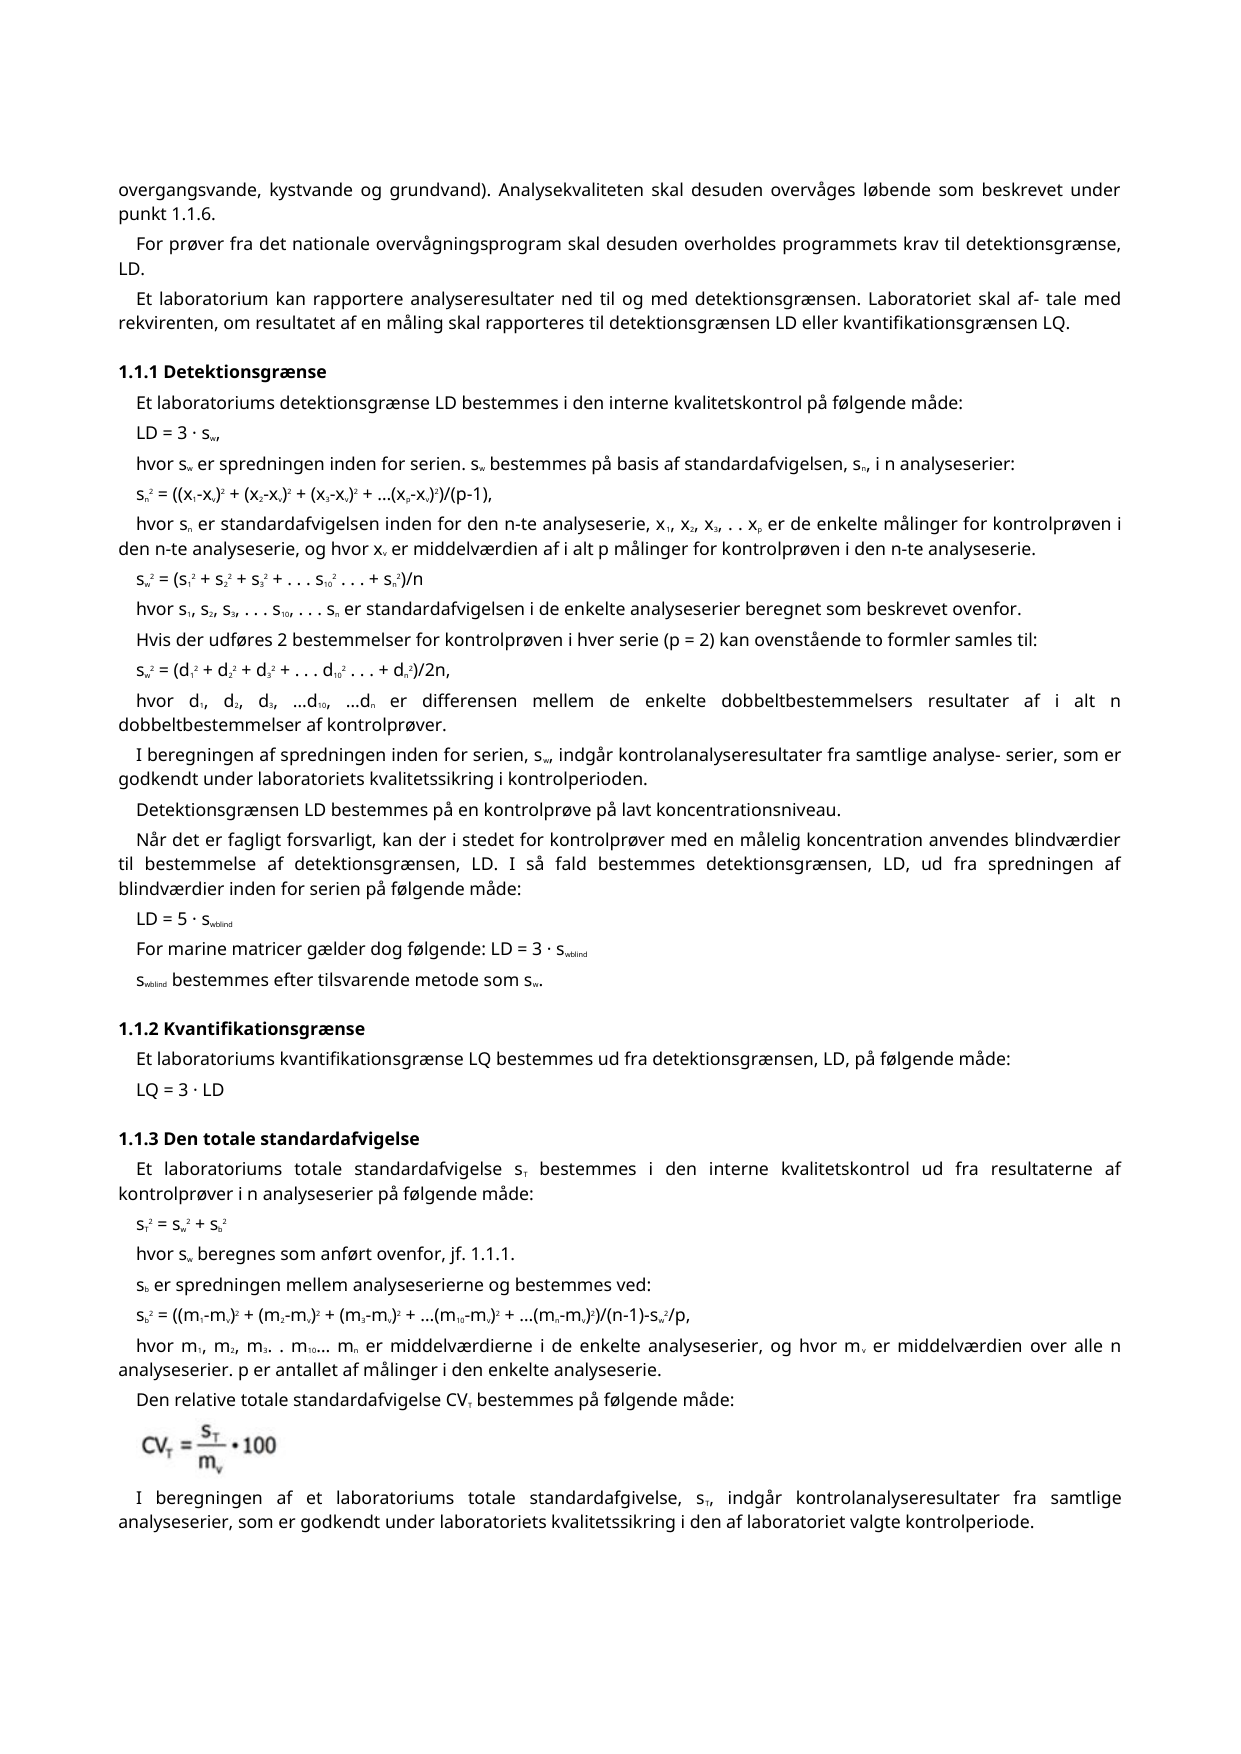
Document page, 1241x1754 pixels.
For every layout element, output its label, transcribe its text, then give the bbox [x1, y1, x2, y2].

text Den relative totale standardafvigelse CVT bestemmes på følgende måde: [118, 1388, 1122, 1412]
text Et laboratoriums detektionsgrænse LD bestemmes i den interne kvalitetskontrol på følgende måde: [118, 390, 1122, 414]
text 1.1.2 Kvantifikationsgrænse [118, 1016, 1122, 1041]
text LQ = 3 · LD [118, 1077, 1122, 1101]
text 1.1.1 Detektionsgrænse [118, 360, 1122, 384]
text For marine matricer gælder dog følgende: LD = 3 · swblind [118, 937, 1122, 961]
text sn2 = ((x1-xv)2 + (x2-xv)2 + (x3-xv)2 + …(xp-xv)2)/(p-1), [118, 481, 1122, 506]
text hvor m1, m2, m3. . m10… mn er middelværdierne i de enkelte analyseserier, og hvor mv er middelværdien over alle n analyseserier. p er antallet af målinger i den enkelte analyseserie. [118, 1333, 1122, 1381]
text Hvis der udføres 2 bestemmelser for kontrolprøven i hver serie (p = 2) kan ovenstående to formler samles til: [118, 627, 1122, 651]
text hvor d1, d2, d3, …d10, …dn er differensen mellem de enkelte dobbeltbestemmelsers resultater af i alt n dobbeltbestemmelser af kontrolprøver. [118, 688, 1122, 736]
text Detektionsgrænsen LD bestemmes på en kontrolprøve på lavt koncentrationsniveau. [118, 797, 1122, 821]
text For prøver fra det nationale overvågningsprogram skal desuden overholdes programmets krav til detektionsgrænse, LD. [118, 232, 1122, 280]
text LD = 5 · swblind [118, 906, 1122, 931]
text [118, 177, 1122, 226]
text sT2 = sw2 + sb2 [118, 1211, 1122, 1236]
text hvor sw beregnes som anført ovenfor, jf. 1.1.1. [118, 1242, 1122, 1266]
text hvor s1, s2, s3, . . . s10, . . . sn er standardafvigelsen i de enkelte analyseserier beregnet som beskrevet ovenfor. [118, 597, 1122, 621]
text hvor sn er standardafvigelsen inden for den n-te analyseserie, x1, x2, x3, . . xp er de enkelte målinger for kontrolprøven i den n-te analyseserie, og hvor xv er middelværdien af i alt p målinger for kontrolprøven i den n-te analyseserie. [118, 512, 1122, 560]
text Et laboratoriums kvantifikationsgrænse LQ bestemmes ud fra detektionsgrænsen, LD, på følgende måde: [118, 1047, 1122, 1071]
text I beregningen af et laboratoriums totale standardafgivelse, sT, indgår kontrolanalyseresultater fra samtlige analyseserier, som er godkendt under laboratoriets kvalitetssikring i den af laboratoriet valgte kontrolperiode. [118, 1486, 1122, 1534]
text swblind bestemmes efter tilsvarende metode som sw. [118, 967, 1122, 991]
picture [135, 1418, 286, 1480]
text sb er spredningen mellem analyseserierne og bestemmes ved: [118, 1272, 1122, 1296]
text Når det er fagligt forsvarligt, kan der i stedet for kontrolprøver med en målelig koncentration anvendes blindværdier til bestemmelse af detektionsgrænsen, LD. I så fald bestemmes detektionsgrænsen, LD, ud fra spredningen af blindværdier inden for serien på følgende måde: [118, 828, 1122, 900]
text Et laboratorium kan rapportere analyseresultater ned til og med detektionsgrænsen. Laboratoriet skal af- tale med rekvirenten, om resultatet af en måling skal rapporteres til detektionsgrænsen LD eller kvantifikationsgrænsen LQ. [118, 286, 1122, 335]
text sw2 = (d12 + d22 + d32 + . . . d102 . . . + dn2)/2n, [118, 658, 1122, 682]
text Et laboratoriums totale standardafvigelse sT bestemmes i den interne kvalitetskontrol ud fra resultaterne af kontrolprøver i n analyseserier på følgende måde: [118, 1157, 1122, 1205]
text I beregningen af spredningen inden for serien, sw, indgår kontrolanalyseresultater fra samtlige analyse- serier, som er godkendt under laboratoriets kvalitetssikring i kontrolperioden. [118, 743, 1122, 791]
text hvor sw er spredningen inden for serien. sw bestemmes på basis af standardafvigelsen, sn, i n analyseserier: [118, 451, 1122, 475]
text sb2 = ((m1-mv)2 + (m2-mv)2 + (m3-mv)2 + …(m10-mv)2 + …(mn-mv)2)/(n-1)-sw2/p, [118, 1303, 1122, 1327]
text sw2 = (s12 + s22 + s32 + . . . s102 . . . + sn2)/n [118, 566, 1122, 591]
text 1.1.3 Den totale standardafvigelse [118, 1126, 1122, 1151]
text LD = 3 · sw, [118, 421, 1122, 445]
